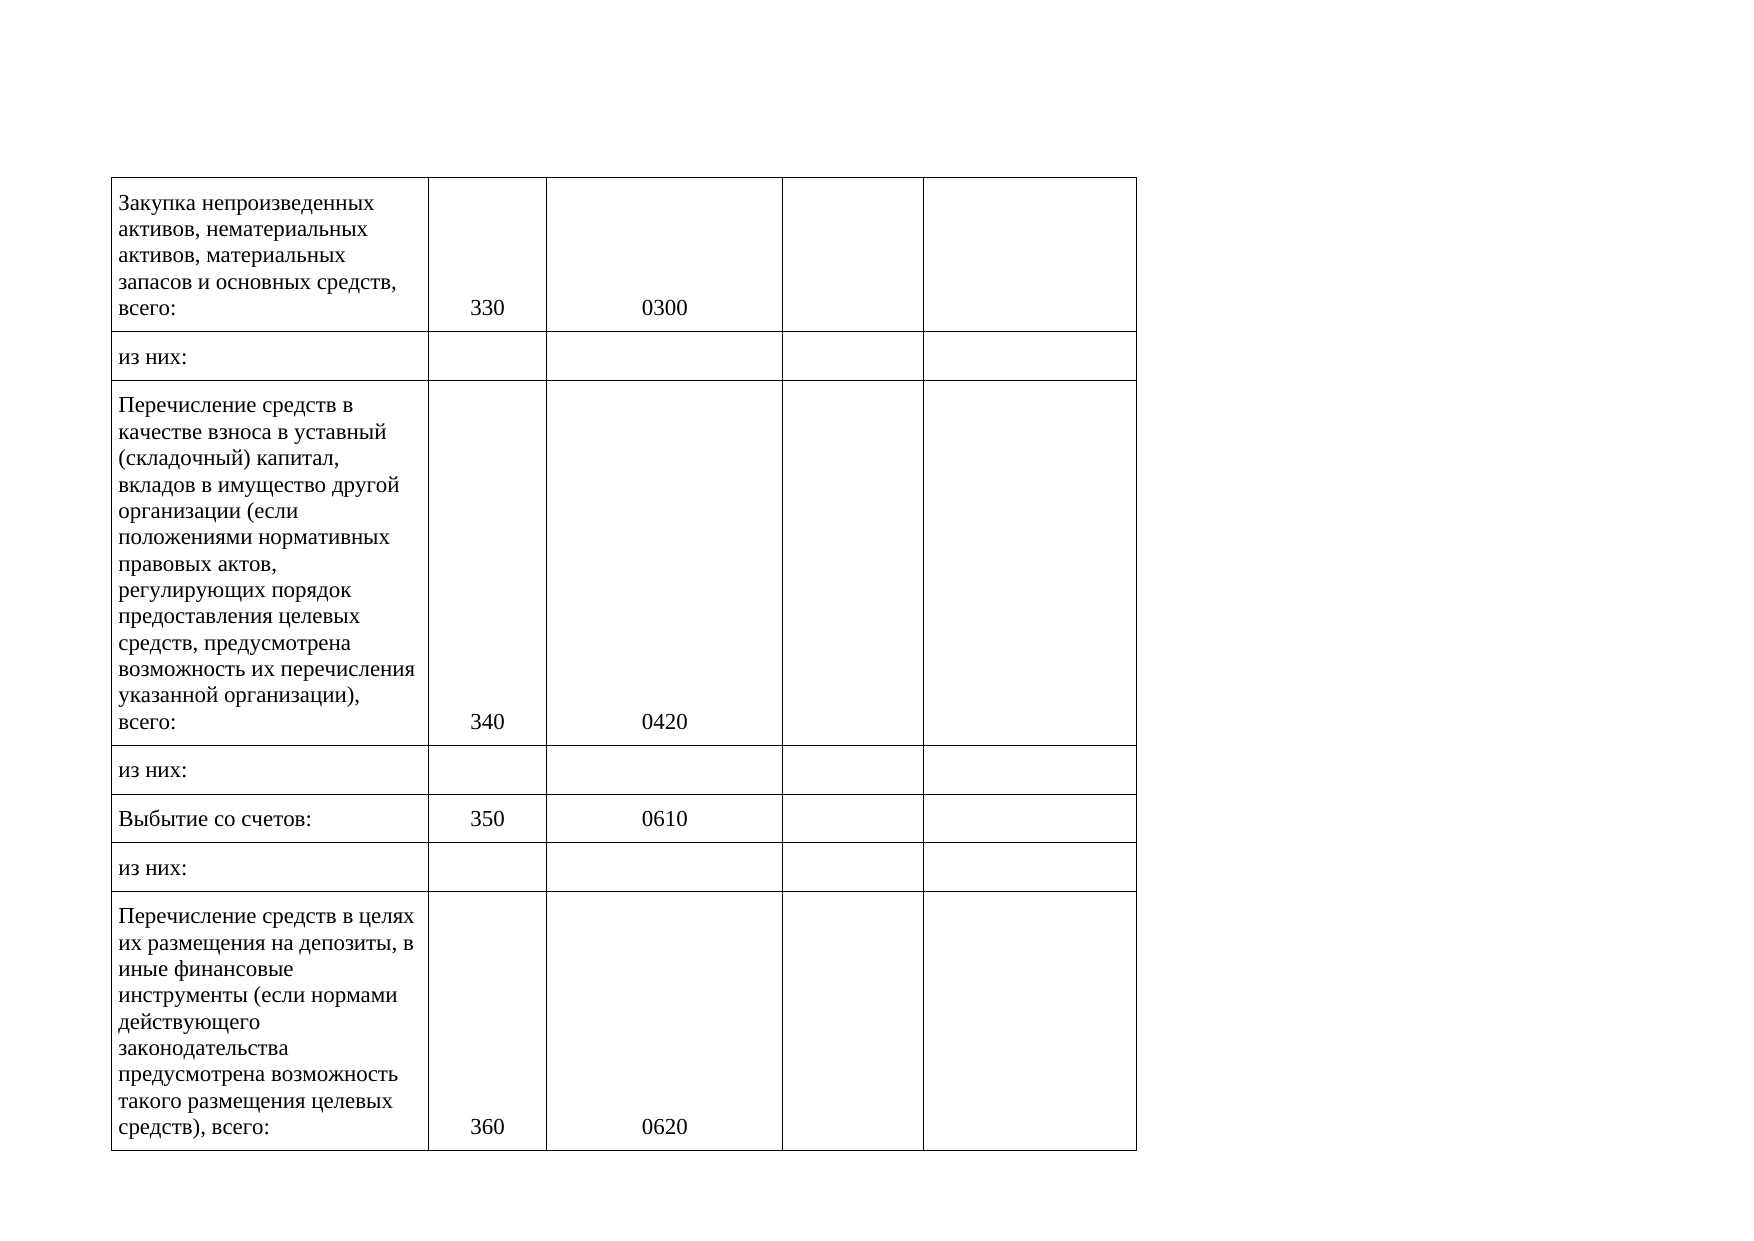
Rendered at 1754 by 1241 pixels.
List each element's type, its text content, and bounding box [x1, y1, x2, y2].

table_cell Перечисление средств в качестве взноса в уставный (складочный) капитал, вкладов в имущество другой организации (если положениями нормативных правовых актов, регулирующих порядок предоставления целевых средств, предусмотрена возможность их перечисления указанной организации), всего: [112, 381, 428, 745]
table_cell Перечисление средств в целях их размещения на депозиты, в иные финансовые инструменты (если нормами действующего законодательства предусмотрена возможность такого размещения целевых средств), всего: [112, 892, 428, 1150]
table_cell [547, 332, 782, 380]
table_cell 330 [429, 178, 546, 331]
table_cell [429, 843, 546, 891]
table_cell из них: [112, 332, 428, 380]
table_cell 350 [429, 795, 546, 842]
table_cell [783, 381, 923, 745]
table_cell [783, 795, 923, 842]
table_cell [783, 178, 923, 331]
table_cell Выбытие со счетов: [112, 795, 428, 842]
table_cell из них: [112, 746, 428, 793]
table_cell [924, 795, 1136, 842]
table_cell [783, 843, 923, 891]
table_cell [924, 381, 1136, 745]
table_cell 360 [429, 892, 546, 1150]
table_cell [429, 746, 546, 793]
table_cell [924, 892, 1136, 1150]
table_cell 0610 [547, 795, 782, 842]
table_cell [429, 332, 546, 380]
table_cell Закупка непроизведенных активов, нематериальных активов, материальных запасов и основных средств, всего: [112, 178, 428, 331]
table_cell [924, 178, 1136, 331]
table_cell [547, 843, 782, 891]
table_cell 340 [429, 381, 546, 745]
table_cell [924, 843, 1136, 891]
table_cell [547, 746, 782, 793]
table_cell [783, 746, 923, 793]
table_cell 0300 [547, 178, 782, 331]
table_cell [783, 892, 923, 1150]
table_cell из них: [112, 843, 428, 891]
table_cell [924, 746, 1136, 793]
table_cell [924, 332, 1136, 380]
table_cell [783, 332, 923, 380]
table_cell 0420 [547, 381, 782, 745]
table_cell 0620 [547, 892, 782, 1150]
